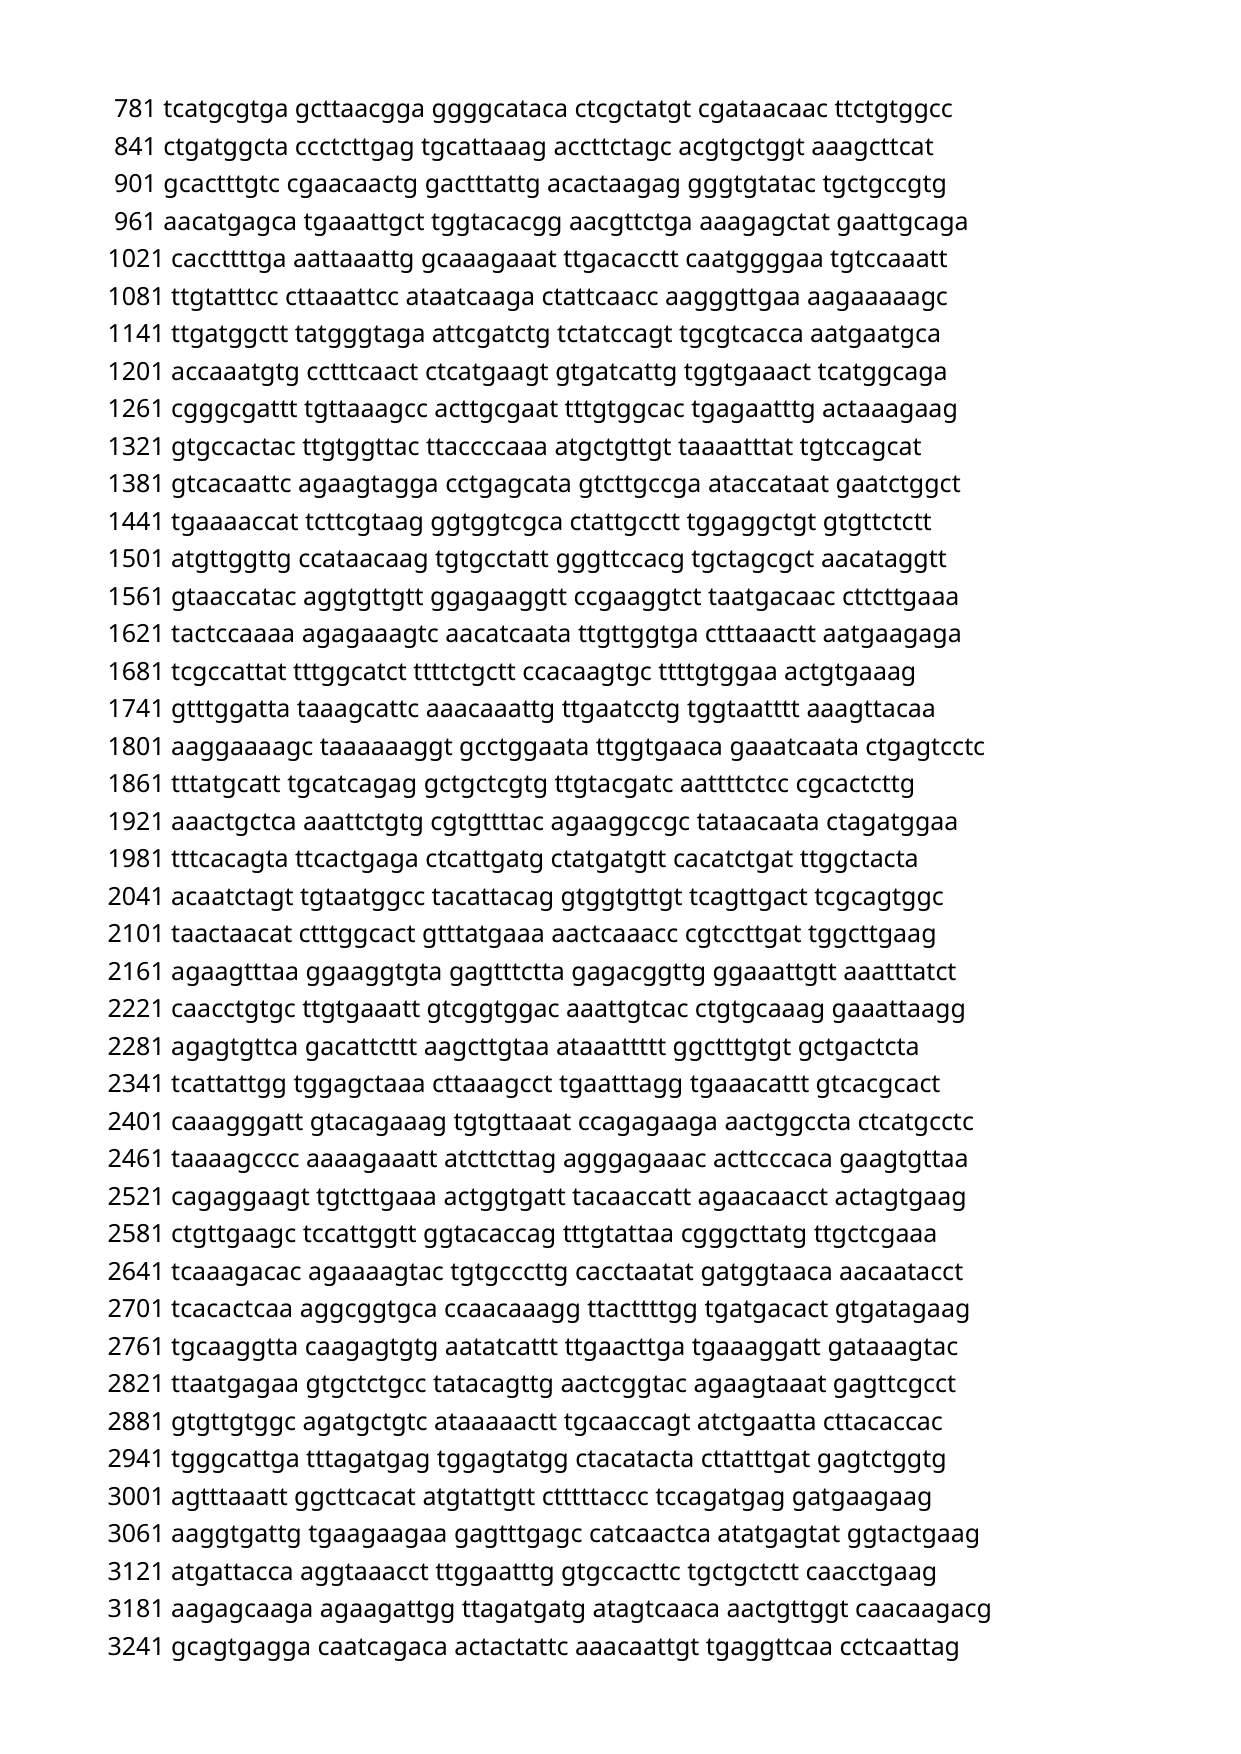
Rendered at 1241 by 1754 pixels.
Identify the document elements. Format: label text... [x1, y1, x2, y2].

text 1081 ttgtatttcc cttaaattcc ataatcaaga ctattcaacc aagggttgaa aagaaaaagc [75, 277, 1165, 314]
text 2281 agagtgttca gacattcttt aagcttgtaa ataaattttt ggctttgtgt gctgactcta [75, 1027, 1165, 1064]
text 1201 accaaatgtg cctttcaact ctcatgaagt gtgatcattg tggtgaaact tcatggcaga [75, 352, 1165, 389]
text 1801 aaggaaaagc taaaaaaggt gcctggaata ttggtgaaca gaaatcaata ctgagtcctc [75, 727, 1165, 764]
text 1261 cgggcgattt tgttaaagcc acttgcgaat tttgtggcac tgagaatttg actaaagaag [75, 389, 1165, 427]
text 2341 tcattattgg tggagctaaa cttaaagcct tgaatttagg tgaaacattt gtcacgcact [75, 1064, 1165, 1102]
text 1681 tcgccattat tttggcatct ttttctgctt ccacaagtgc ttttgtggaa actgtgaaag [75, 652, 1165, 689]
text 1321 gtgccactac ttgtggttac ttaccccaaa atgctgttgt taaaatttat tgtccagcat [75, 427, 1165, 464]
text 2221 caacctgtgc ttgtgaaatt gtcggtggac aaattgtcac ctgtgcaaag gaaattaagg [75, 989, 1165, 1027]
text 1921 aaactgctca aaattctgtg cgtgttttac agaaggccgc tataacaata ctagatggaa [75, 802, 1165, 839]
text 1021 caccttttga aattaaattg gcaaagaaat ttgacacctt caatggggaa tgtccaaatt [75, 239, 1165, 277]
text 2101 taactaacat ctttggcact gtttatgaaa aactcaaacc cgtccttgat tggcttgaag [75, 914, 1165, 952]
text 3241 gcagtgagga caatcagaca actactattc aaacaattgt tgaggttcaa cctcaattag [75, 1627, 1165, 1664]
text 1741 gtttggatta taaagcattc aaacaaattg ttgaatcctg tggtaatttt aaagttacaa [75, 689, 1165, 727]
text 1381 gtcacaattc agaagtagga cctgagcata gtcttgccga ataccataat gaatctggct [75, 464, 1165, 502]
text 1861 tttatgcatt tgcatcagag gctgctcgtg ttgtacgatc aattttctcc cgcactcttg [75, 764, 1165, 802]
text 2821 ttaatgagaa gtgctctgcc tatacagttg aactcggtac agaagtaaat gagttcgcct [75, 1364, 1165, 1402]
text 2701 tcacactcaa aggcggtgca ccaacaaagg ttacttttgg tgatgacact gtgatagaag [75, 1289, 1165, 1327]
text 1501 atgttggttg ccataacaag tgtgcctatt gggttccacg tgctagcgct aacataggtt [75, 539, 1165, 577]
text 2161 agaagtttaa ggaaggtgta gagtttctta gagacggttg ggaaattgtt aaatttatct [75, 952, 1165, 989]
text 3001 agtttaaatt ggcttcacat atgtattgtt ctttttaccc tccagatgag gatgaagaag [75, 1477, 1165, 1514]
text 2881 gtgttgtggc agatgctgtc ataaaaactt tgcaaccagt atctgaatta cttacaccac [75, 1402, 1165, 1439]
text 2521 cagaggaagt tgtcttgaaa actggtgatt tacaaccatt agaacaacct actagtgaag [75, 1177, 1165, 1214]
text 3181 aagagcaaga agaagattgg ttagatgatg atagtcaaca aactgttggt caacaagacg [75, 1589, 1165, 1627]
text 1561 gtaaccatac aggtgttgtt ggagaaggtt ccgaaggtct taatgacaac cttcttgaaa [75, 577, 1165, 614]
text 2461 taaaagcccc aaaagaaatt atcttcttag agggagaaac acttcccaca gaagtgttaa [75, 1139, 1165, 1177]
text 3121 atgattacca aggtaaacct ttggaatttg gtgccacttc tgctgctctt caacctgaag [75, 1552, 1165, 1589]
text 2581 ctgttgaagc tccattggtt ggtacaccag tttgtattaa cgggcttatg ttgctcgaaa [75, 1214, 1165, 1252]
text 961 aacatgagca tgaaattgct tggtacacgg aacgttctga aaagagctat gaattgcaga [75, 202, 1165, 239]
text 2401 caaagggatt gtacagaaag tgtgttaaat ccagagaaga aactggccta ctcatgcctc [75, 1102, 1165, 1139]
text 2041 acaatctagt tgtaatggcc tacattacag gtggtgttgt tcagttgact tcgcagtggc [75, 877, 1165, 914]
text 1981 tttcacagta ttcactgaga ctcattgatg ctatgatgtt cacatctgat ttggctacta [75, 839, 1165, 877]
text 3061 aaggtgattg tgaagaagaa gagtttgagc catcaactca atatgagtat ggtactgaag [75, 1514, 1165, 1552]
text 901 gcactttgtc cgaacaactg gactttattg acactaagag gggtgtatac tgctgccgtg [75, 164, 1165, 202]
text 781 tcatgcgtga gcttaacgga ggggcataca ctcgctatgt cgataacaac ttctgtggcc [75, 89, 1165, 127]
text 2641 tcaaagacac agaaaagtac tgtgcccttg cacctaatat gatggtaaca aacaatacct [75, 1252, 1165, 1289]
text 1621 tactccaaaa agagaaagtc aacatcaata ttgttggtga ctttaaactt aatgaagaga [75, 614, 1165, 652]
text 2761 tgcaaggtta caagagtgtg aatatcattt ttgaacttga tgaaaggatt gataaagtac [75, 1327, 1165, 1364]
text 2941 tgggcattga tttagatgag tggagtatgg ctacatacta cttatttgat gagtctggtg [75, 1439, 1165, 1477]
text 841 ctgatggcta ccctcttgag tgcattaaag accttctagc acgtgctggt aaagcttcat [75, 127, 1165, 164]
text 1441 tgaaaaccat tcttcgtaag ggtggtcgca ctattgcctt tggaggctgt gtgttctctt [75, 502, 1165, 539]
text 1141 ttgatggctt tatgggtaga attcgatctg tctatccagt tgcgtcacca aatgaatgca [75, 314, 1165, 352]
